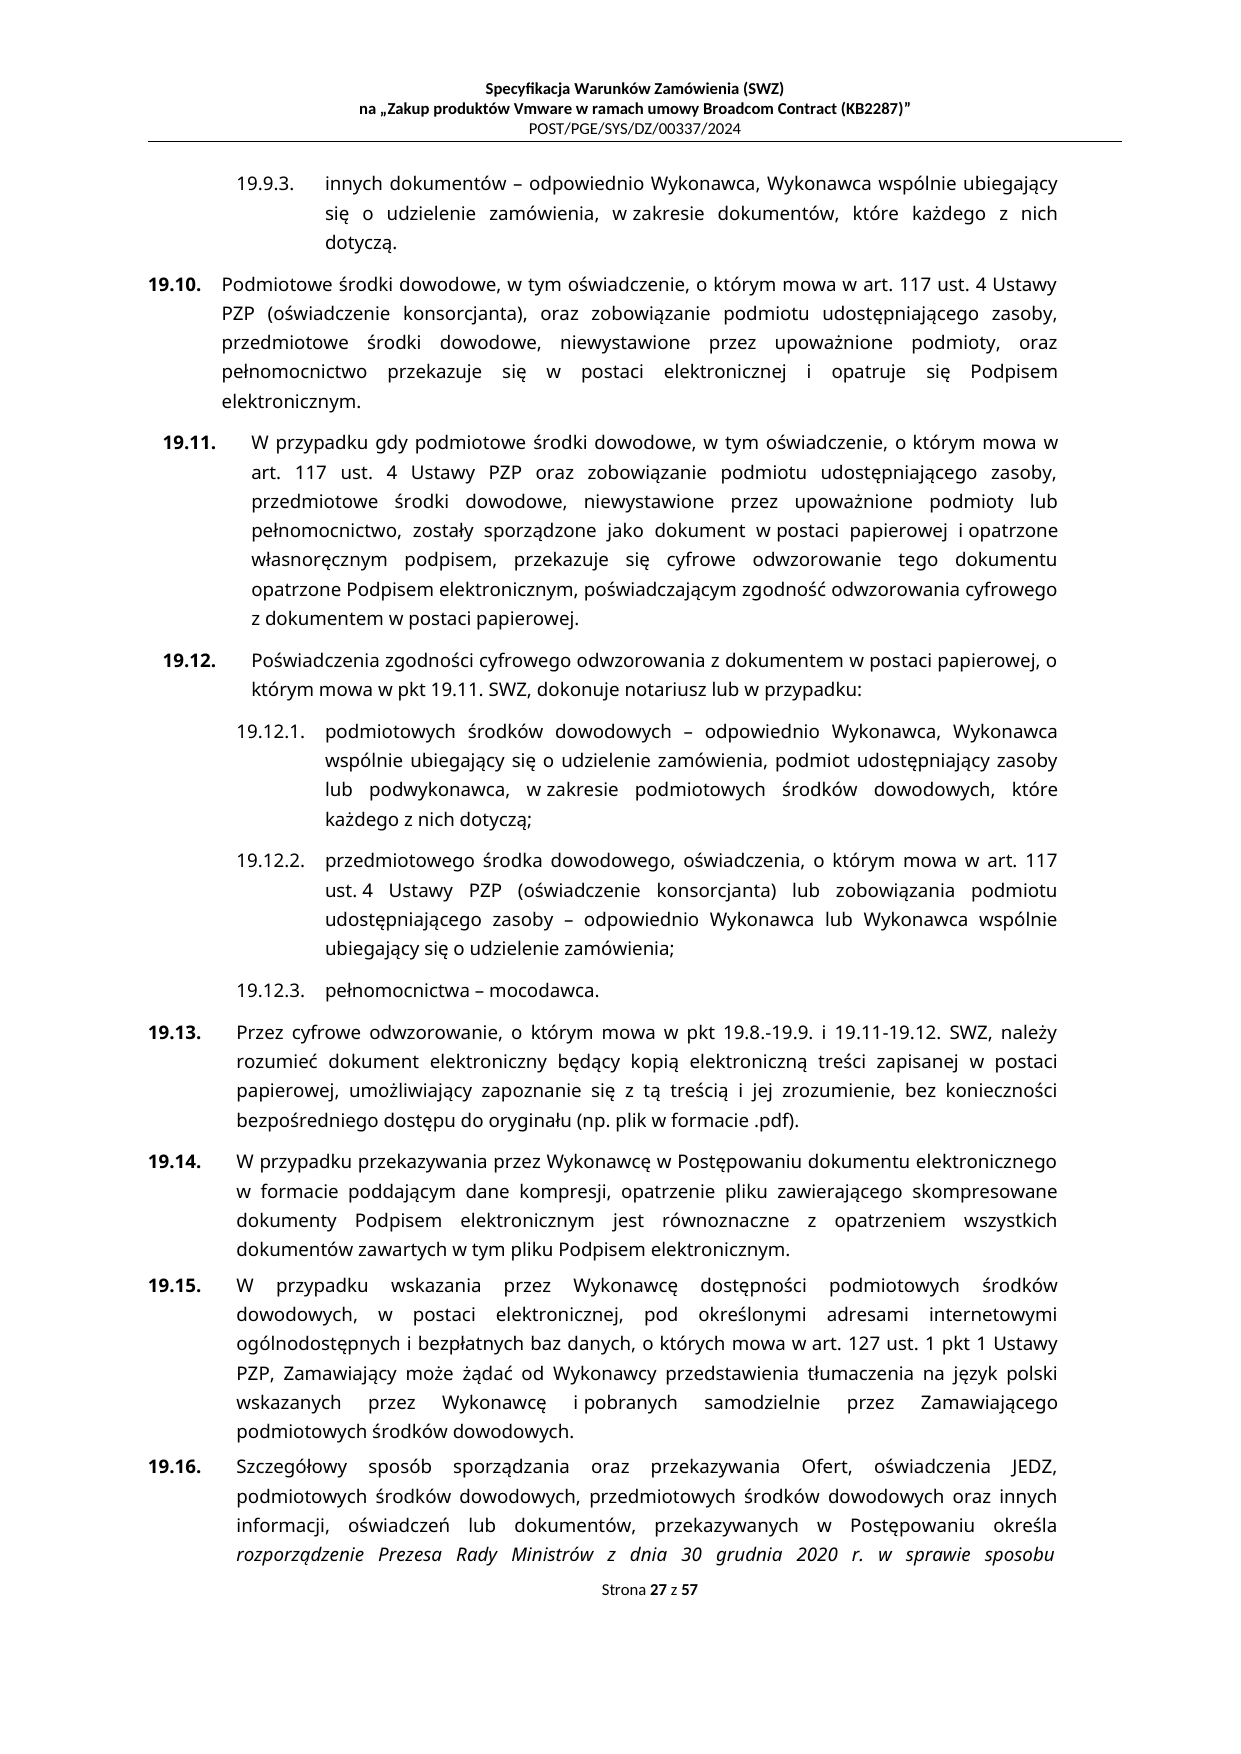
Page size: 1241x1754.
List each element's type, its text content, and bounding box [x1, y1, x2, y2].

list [148, 1454, 1058, 1567]
list Poświadczenia zgodności cyfrowego odwzorowania z dokumentem w postaci papierowej, o którym mowa w pkt 19.11. SWZ, dokonuje notariusz lub w przypadku: [162, 647, 1058, 702]
list przedmiotowego środka dowodowego, oświadczenia, o którym mowa w art. 117 ust. 4 Ustawy PZP (oświadczenie konsorcjanta) lub zobowiązania podmiotu udostępniającego zasoby – odpowiednio Wykonawca lub Wykonawca wspólnie ubiegający się o udzielenie zamówienia; [236, 848, 1058, 961]
list W przypadku przekazywania przez Wykonawcę w Postępowaniu dokumentu elektronicznego w formacie poddającym dane kompresji, opatrzenie pliku zawierającego skompresowane dokumenty Podpisem elektronicznym jest równoznaczne z opatrzeniem wszystkich dokumentów zawartych w tym pliku Podpisem elektronicznym. [148, 1149, 1058, 1262]
list W przypadku wskazania przez Wykonawcę dostępności podmiotowych środków dowodowych, w postaci elektronicznej, pod określonymi adresami internetowymi ogólnodostępnych i bezpłatnych baz danych, o których mowa w art. 127 ust. 1 pkt 1 Ustawy PZP, Zamawiający może żądać od Wykonawcy przedstawienia tłumaczenia na język polski wskazanych przez Wykonawcę i pobranych samodzielnie przez Zamawiającego podmiotowych środków dowodowych. [148, 1272, 1058, 1444]
list Przez cyfrowe odwzorowanie, o którym mowa w pkt 19.8.-19.9. i 19.11-19.12. SWZ, należy rozumieć dokument elektroniczny będący kopią elektroniczną treści zapisanej w postaci papierowej, umożliwiający zapoznanie się z tą treścią i jej zrozumienie, bez konieczności bezpośredniego dostępu do oryginału (np. plik w formacie .pdf). [148, 1019, 1058, 1132]
list innych dokumentów – odpowiednio Wykonawca, Wykonawca wspólnie ubiegający się o udzielenie zamówienia, w zakresie dokumentów, które każdego z nich dotyczą. [236, 171, 1058, 254]
list pełnomocnictwa – mocodawca. [236, 977, 1058, 1003]
list Podmiotowe środki dowodowe, w tym oświadczenie, o którym mowa w art. 117 ust. 4 Ustawy PZP (oświadczenie konsorcjanta), oraz zobowiązanie podmiotu udostępniającego zasoby, przedmiotowe środki dowodowe, niewystawione przez upoważnione podmioty, oraz pełnomocnictwo przekazuje się w postaci elektronicznej i opatruje się Podpisem elektronicznym. [148, 271, 1058, 413]
list W przypadku gdy podmiotowe środki dowodowe, w tym oświadczenie, o którym mowa w art. 117 ust. 4 Ustawy PZP oraz zobowiązanie podmiotu udostępniającego zasoby, przedmiotowe środki dowodowe, niewystawione przez upoważnione podmioty lub pełnomocnictwo, zostały sporządzone jako dokument w postaci papierowej i opatrzone własnoręcznym podpisem, przekazuje się cyfrowe odwzorowanie tego dokumentu opatrzone Podpisem elektronicznym, poświadczającym zgodność odwzorowania cyfrowego z dokumentem w postaci papierowej. [162, 430, 1058, 631]
list podmiotowych środków dowodowych – odpowiednio Wykonawca, Wykonawca wspólnie ubiegający się o udzielenie zamówienia, podmiot udostępniający zasoby lub podwykonawca, w zakresie podmiotowych środków dowodowych, które każdego z nich dotyczą; [236, 718, 1058, 831]
